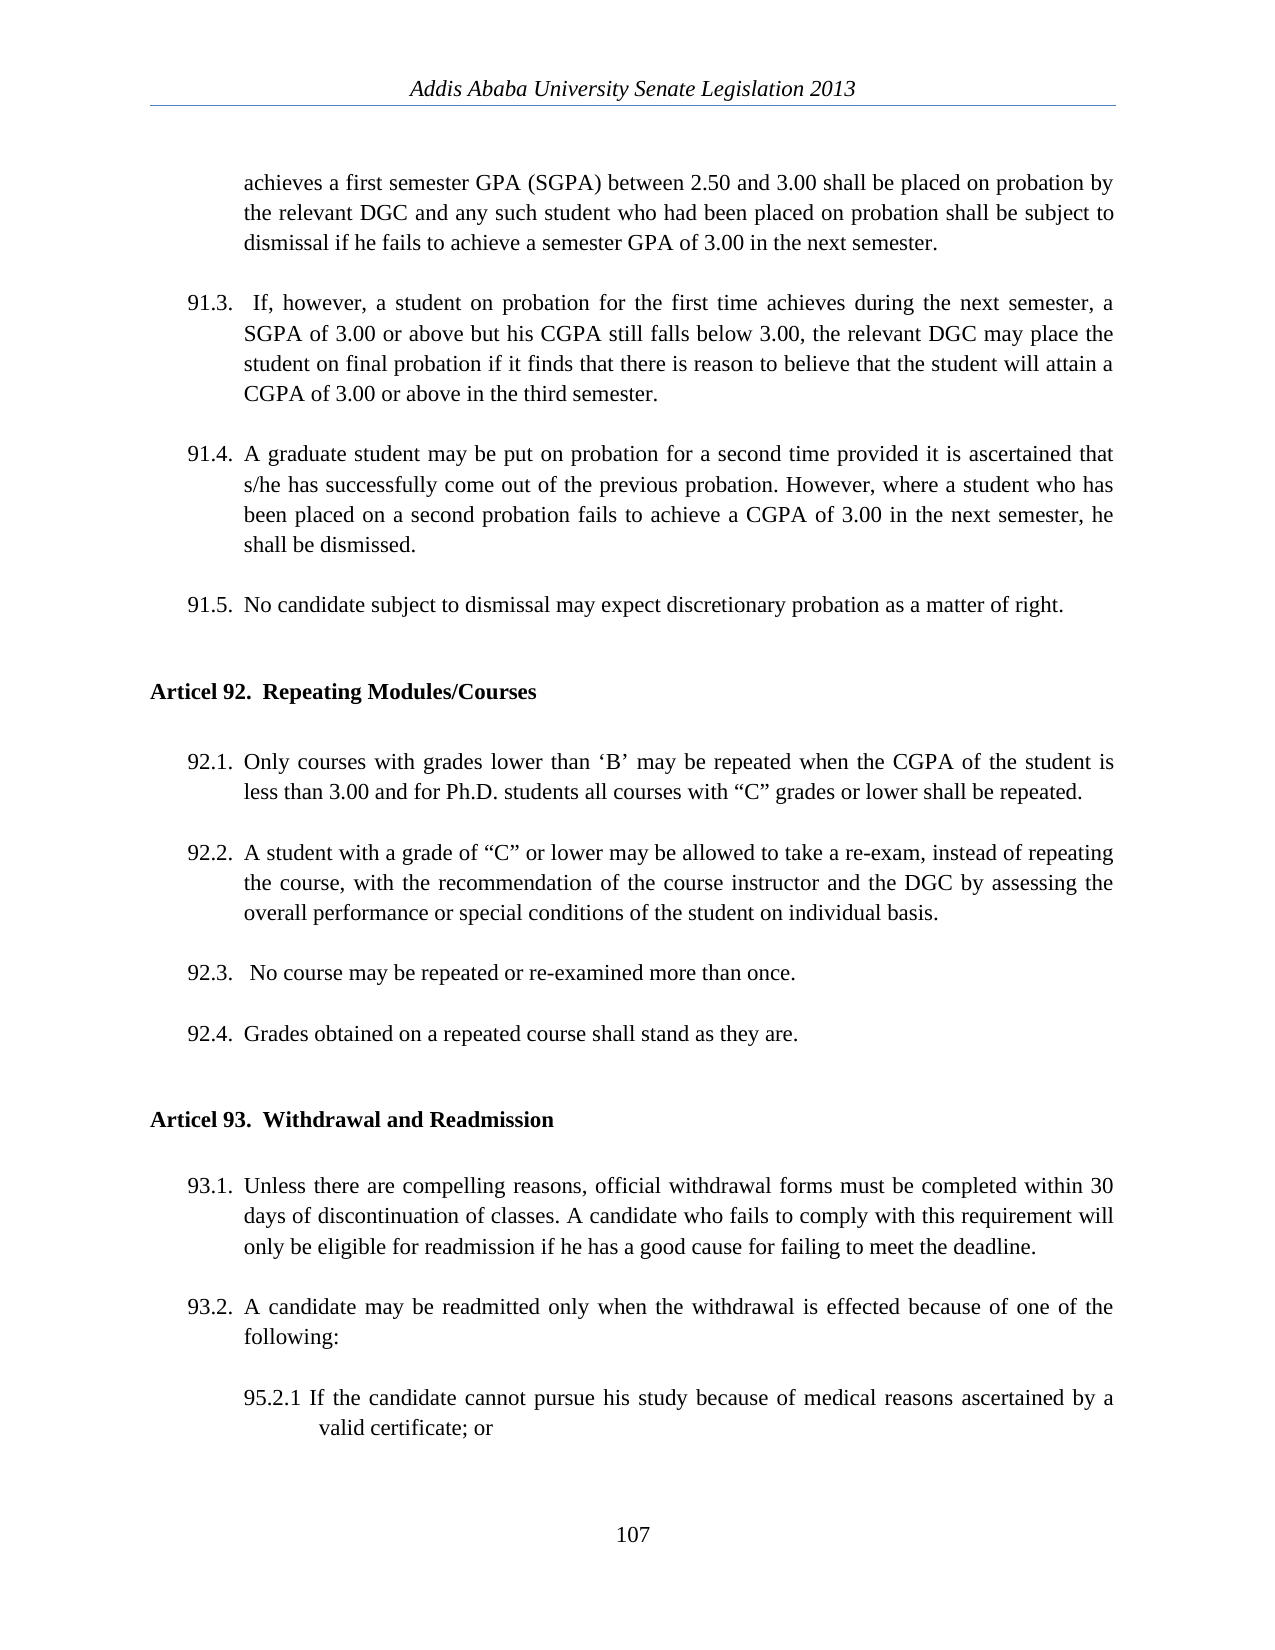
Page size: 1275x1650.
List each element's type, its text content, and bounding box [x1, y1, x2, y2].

list Grades obtained on a repeated course shall stand as they are. [187, 1020, 1116, 1046]
list A student with a grade of “C” or lower may be allowed to take a re-exam, instead of repeating the course, with the recommendation of the course instructor and the DGC by assessing the overall performance or special conditions of the student on individual basis. [187, 838, 1116, 925]
list Withdrawal and Readmission [150, 1107, 1116, 1133]
list A graduate student may be put on probation for a second time provided it is ascertained that s/he has successfully come out of the previous probation. However, where a student who has been placed on a second probation fails to achieve a CGPA of 3.00 in the next semester, he shall be dismissed. [187, 440, 1116, 557]
list 95.2.1 If the candidate cannot pursue his study because of medical reasons ascertained by a valid certificate; or [244, 1384, 1116, 1440]
list No candidate subject to dismissal may expect discretionary probation as a matter of right. [187, 591, 1116, 618]
list Only courses with grades lower than ‘B’ may be repeated when the CGPA of the student is less than 3.00 and for Ph.D. students all courses with “C” grades or lower shall be repeated. [187, 748, 1116, 804]
list No course may be repeated or re-examined more than once. [187, 959, 1116, 986]
list If, however, a student on probation for the first time achieves during the next semester, a SGPA of 3.00 or above but his CGPA still falls below 3.00, the relevant DGC may place the student on final probation if it finds that there is reason to believe that the student will attain a CGPA of 3.00 or above in the third semester. [187, 289, 1116, 406]
list Repeating Modules/Courses [150, 678, 1116, 704]
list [187, 168, 1116, 255]
list Unless there are compelling reasons, official withdrawal forms must be completed within 30 days of discontinuation of classes. A candidate who fails to comply with this requirement will only be eligible for readmission if he has a good cause for failing to meet the deadline. [187, 1172, 1116, 1259]
list A candidate may be readmitted only when the withdrawal is effected because of one of the following: [187, 1293, 1116, 1350]
